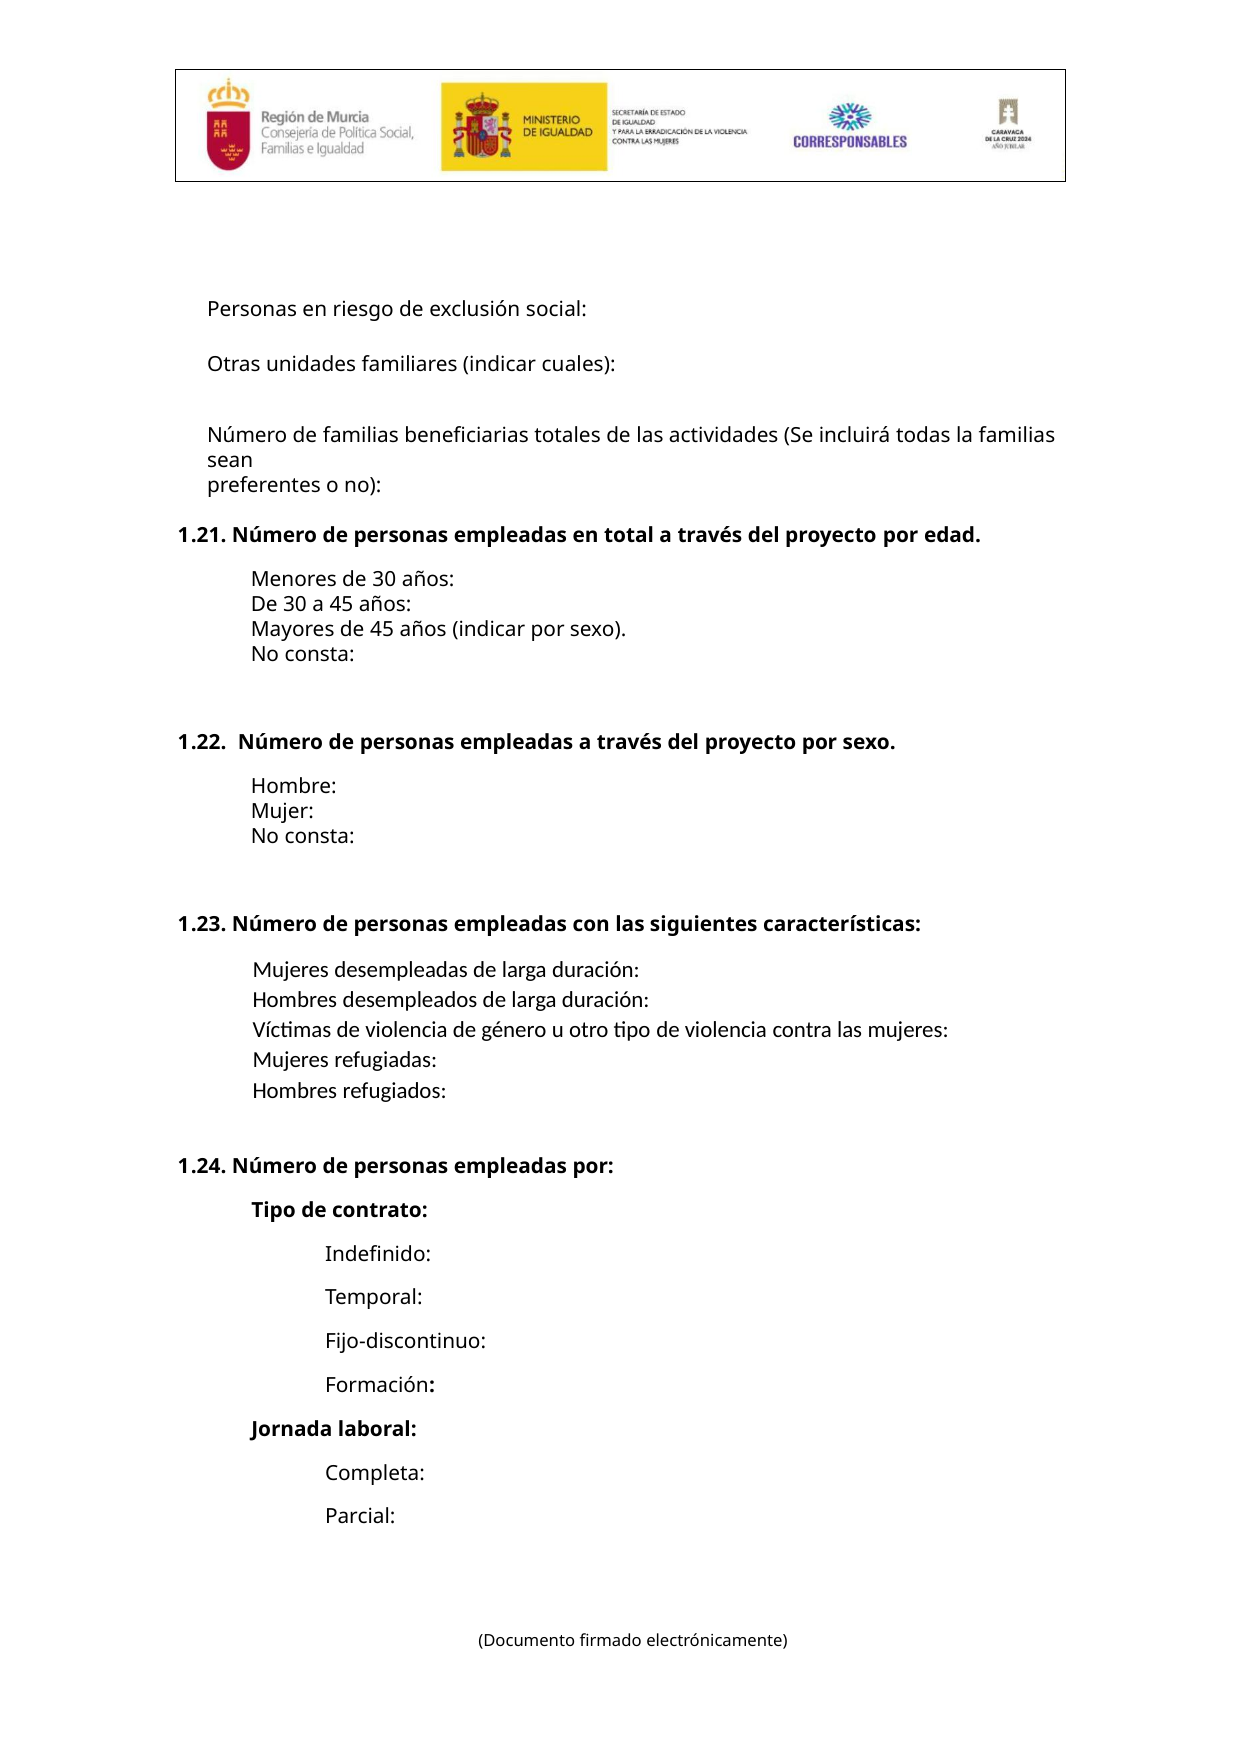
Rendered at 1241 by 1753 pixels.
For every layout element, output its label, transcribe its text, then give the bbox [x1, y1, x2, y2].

text Tipo de contrato: [251, 1197, 455, 1222]
text Mujer: [251, 799, 374, 824]
text Parcial: [325, 1504, 417, 1529]
text Víctimas de violencia de género u otro tipo de violencia contra las mujeres: [252, 1015, 976, 1043]
text (Documento firmado electrónicamente) [478, 1630, 792, 1650]
text .23. Número de personas empleadas con las siguientes características: [191, 911, 953, 936]
text .24. Número de personas empleadas por: [191, 1153, 644, 1178]
text Completa: [325, 1460, 446, 1485]
text Hombre: [251, 773, 374, 798]
text 1 [177, 523, 191, 548]
text preferentes o no): [207, 472, 1080, 497]
text Hombres refugiados: [252, 1076, 472, 1104]
text 1 [177, 911, 191, 936]
text Menores de 30 años: [251, 567, 635, 592]
text .21. Número de personas empleadas en total a través del proyecto por edad. [191, 523, 1013, 548]
text Mujeres refugiadas: [252, 1045, 976, 1073]
text No consta: [251, 824, 374, 849]
picture [176, 70, 1065, 181]
text .22. Número de personas empleadas a través del proyecto por sexo. [191, 730, 930, 755]
text 1 [177, 1153, 191, 1178]
text Fijo-discontinuo: [325, 1328, 502, 1353]
text Hombres desempleados de larga duración: [252, 985, 976, 1013]
text Temporal: [325, 1285, 443, 1310]
text Personas en riesgo de exclusión social: [207, 297, 619, 322]
text Mujeres desempleadas de larga duración: [252, 955, 976, 983]
text Número de familias beneficiarias totales de las actividades (Se incluirá todas la familias sean [207, 422, 1080, 472]
text Formación: [325, 1372, 502, 1397]
text 1 [177, 730, 191, 755]
text Mayores de 45 años (indicar por sexo). [251, 617, 635, 642]
text Otras unidades familiares (indicar cuales): [207, 351, 619, 376]
text Indefinido: [325, 1241, 455, 1266]
text De 30 a 45 años: [251, 592, 635, 617]
text Jornada laboral: [251, 1416, 446, 1441]
text No consta: [251, 642, 635, 667]
